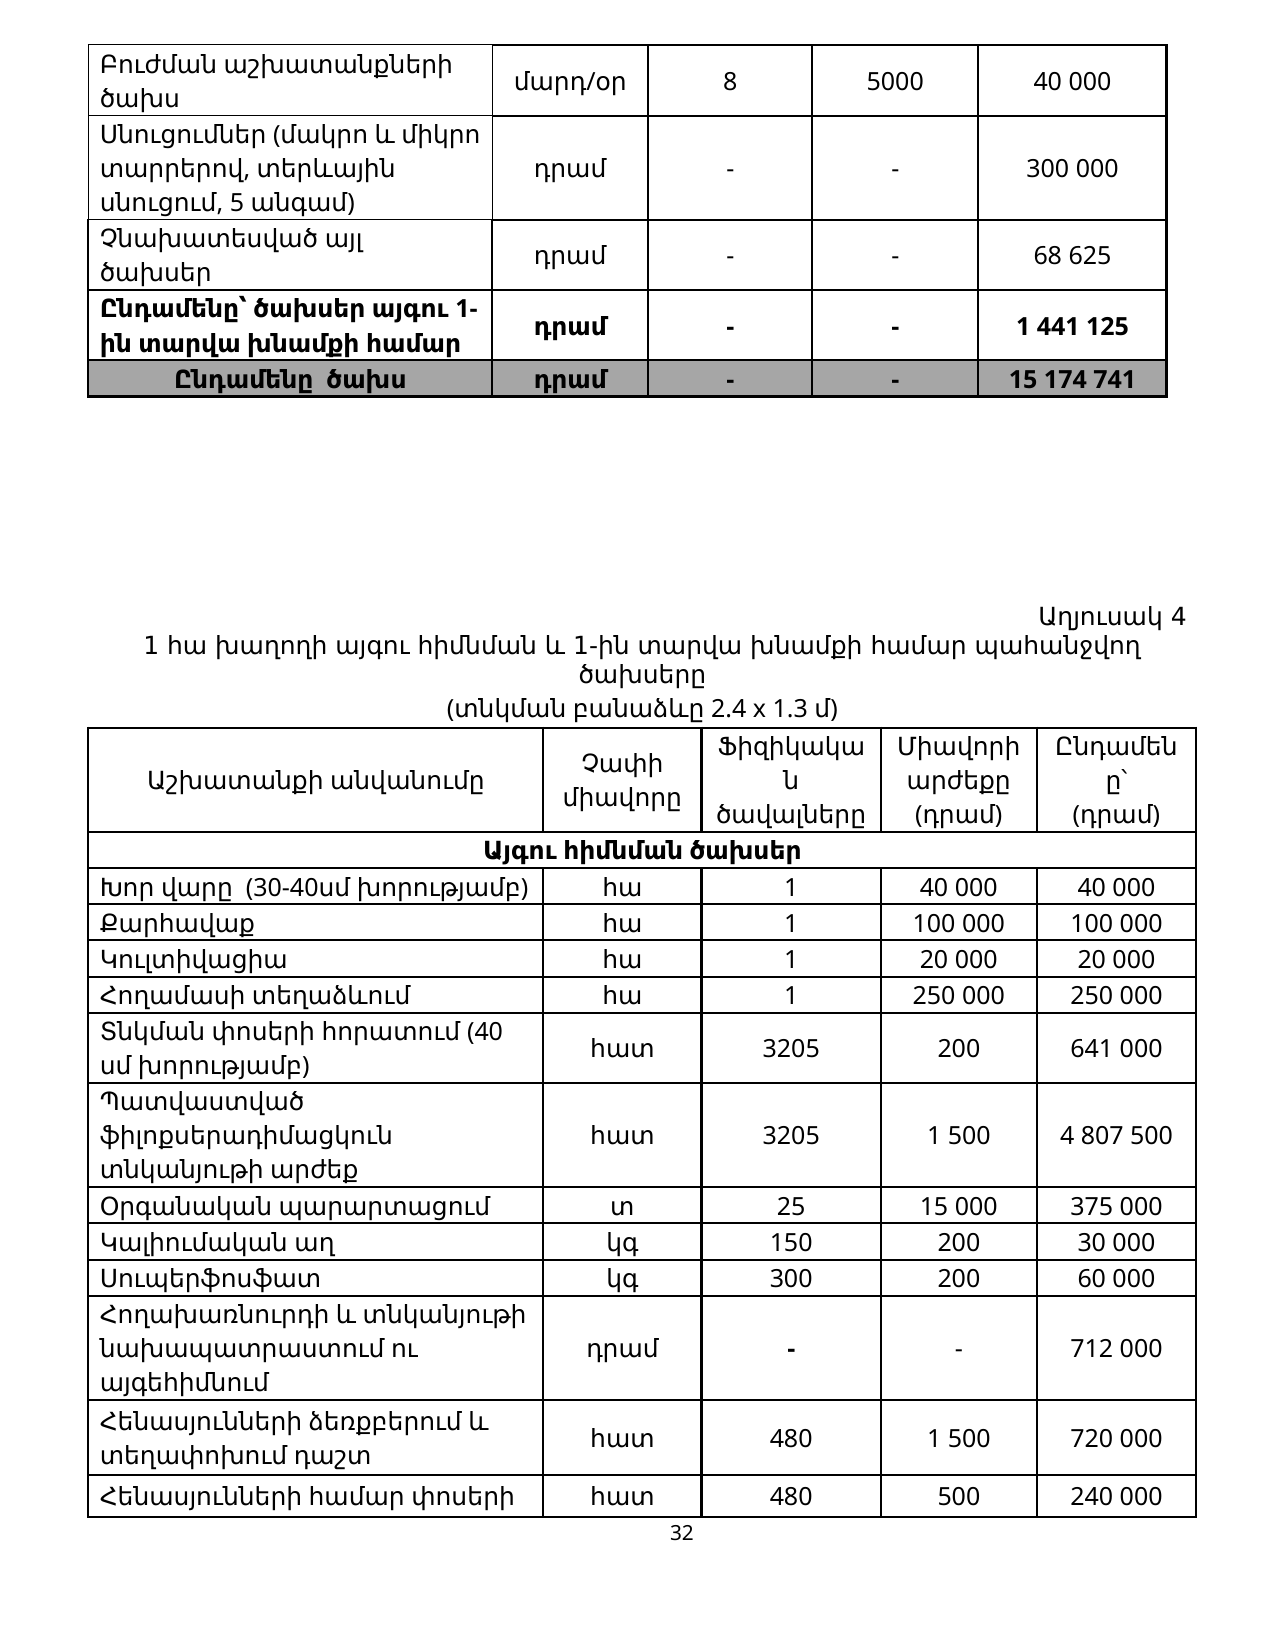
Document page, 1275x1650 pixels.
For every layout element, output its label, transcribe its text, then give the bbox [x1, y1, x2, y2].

table_cell 480 [703, 1476, 880, 1516]
table_cell - [649, 361, 811, 395]
table_cell 1 [703, 978, 880, 1012]
table_header 1 հա խաղողի այգու հիմնման և 1-ին տարվա խնամքի համար պահանջվող ծախսերը [88, 631, 1196, 689]
table_cell Ընդամենը՝ ծախսեր այգու 1-ին տարվա խնամքի համար [89, 291, 491, 359]
table_cell հատ [544, 1476, 700, 1516]
table_cell Քարհավաք [89, 905, 542, 939]
table_cell 3205 [703, 1084, 880, 1186]
table_cell - [649, 221, 811, 289]
table_cell - [813, 221, 977, 289]
table_cell տ [544, 1188, 700, 1222]
table_cell հատ [544, 1401, 700, 1474]
table_cell դրամ [493, 117, 647, 219]
table_cell 150 [703, 1224, 880, 1258]
table_cell դրամ [493, 361, 647, 395]
table_cell 40 000 [979, 46, 1165, 114]
table_cell 480 [703, 1401, 880, 1474]
table_cell 60 000 [1038, 1261, 1195, 1294]
table_cell հա [544, 905, 700, 939]
table_cell 720 000 [1038, 1401, 1195, 1474]
table_cell 30 000 [1038, 1224, 1195, 1258]
table_cell 4 807 500 [1038, 1084, 1195, 1186]
table_cell 200 [882, 1261, 1036, 1294]
table_cell Հողամասի տեղաձևում [89, 978, 542, 1012]
table_cell 100 000 [1038, 905, 1195, 939]
table_cell Աշխատանքի անվանումը [89, 729, 542, 831]
table_cell Այգու հիմնման ծախսեր [89, 833, 1195, 867]
text Աղյուսակ 4 [177, 602, 1186, 631]
table_cell 20 000 [1038, 941, 1195, 976]
table_cell - [882, 1297, 1036, 1399]
table_cell 20 000 [882, 941, 1036, 976]
table_cell դրամ [544, 1297, 700, 1399]
table_cell Պատվաստված ֆիլոքսերադիմացկուն տնկանյութի արժեք [89, 1084, 542, 1186]
table_cell Տնկման փոսերի հորատում (40 սմ խորությամբ) [89, 1014, 542, 1082]
table_cell 3205 [703, 1014, 880, 1082]
table_cell Միավորի արժեքը (դրամ) [882, 729, 1036, 831]
table_cell հատ [544, 1014, 700, 1082]
table_cell 300 000 [979, 117, 1165, 219]
table_cell 641 000 [1038, 1014, 1195, 1082]
table_cell Կալիումական աղ [89, 1224, 542, 1258]
table_cell 500 [882, 1476, 1036, 1516]
table_cell - [813, 291, 977, 359]
table_cell - [703, 1297, 880, 1399]
table_cell մարդ/օր [493, 46, 647, 114]
table_cell - [813, 361, 977, 395]
table_cell Չնախատեսված այլ ծախսեր [89, 220, 491, 289]
table_cell Չափի միավորը [544, 729, 700, 831]
table_cell - [813, 117, 977, 219]
table_cell Կուլտիվացիա [89, 941, 542, 976]
table_cell 15 174 741 [979, 361, 1165, 395]
table_cell Հենասյունների ձեռքբերում և տեղափոխում դաշտ [89, 1401, 542, 1474]
table_cell - [649, 291, 811, 359]
table_cell Սուպերֆոսֆատ [89, 1261, 542, 1294]
table_cell 1 [703, 941, 880, 976]
table_cell հա [544, 941, 700, 976]
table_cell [89, 1476, 542, 1516]
table_cell 250 000 [1038, 978, 1195, 1012]
table_cell 1 [703, 905, 880, 939]
table_cell 100 000 [882, 905, 1036, 939]
table_cell 300 [703, 1261, 880, 1294]
table_cell Խոր վարը (30-40սմ խորությամբ) [89, 869, 542, 903]
table_cell հա [544, 869, 700, 903]
table_cell 5000 [813, 46, 977, 114]
table_cell Սնուցումներ (մակրո և միկրո տարրերով, տերևային սնուցում, 5 անգամ) [89, 116, 492, 219]
table_cell Օրգանական պարարտացում [89, 1188, 542, 1222]
table_cell 375 000 [1038, 1188, 1195, 1222]
table_cell Ընդամենը՝ (դրամ) [1038, 729, 1195, 831]
table_cell 200 [882, 1014, 1036, 1082]
table_cell դրամ [493, 291, 647, 359]
table_cell հատ [544, 1084, 700, 1186]
table_cell կգ [544, 1224, 700, 1258]
table_cell 1 500 [882, 1401, 1036, 1474]
table_cell (տնկման բանաձևը 2.4 x 1.3 մ) [88, 689, 1196, 727]
table_cell 712 000 [1038, 1297, 1195, 1399]
table_cell 25 [703, 1188, 880, 1222]
table_cell 1 500 [882, 1084, 1036, 1186]
table_cell 8 [649, 46, 811, 114]
table_cell Ֆիզիկական ծավալները [703, 729, 880, 831]
table_cell Հողախառնուրդի և տնկանյութի նախապատրաստում ու այգեհիմնում [89, 1297, 542, 1399]
table_cell 200 [882, 1224, 1036, 1258]
table_cell Ընդամենը ծախս [89, 361, 491, 395]
table_cell 68 625 [979, 221, 1165, 289]
table_cell 1 441 125 [979, 291, 1165, 359]
table_cell 40 000 [1038, 869, 1195, 903]
table_cell 250 000 [882, 978, 1036, 1012]
table_cell 1 [703, 869, 880, 903]
table_cell - [649, 117, 811, 219]
table_cell 15 000 [882, 1188, 1036, 1222]
table_cell 240 000 [1038, 1476, 1195, 1516]
table_cell դրամ [493, 221, 647, 289]
table_cell 40 000 [882, 869, 1036, 903]
table_cell հա [544, 978, 700, 1012]
table_cell կգ [544, 1261, 700, 1294]
table_cell Բուժման աշխատանքների ծախս [89, 45, 492, 114]
